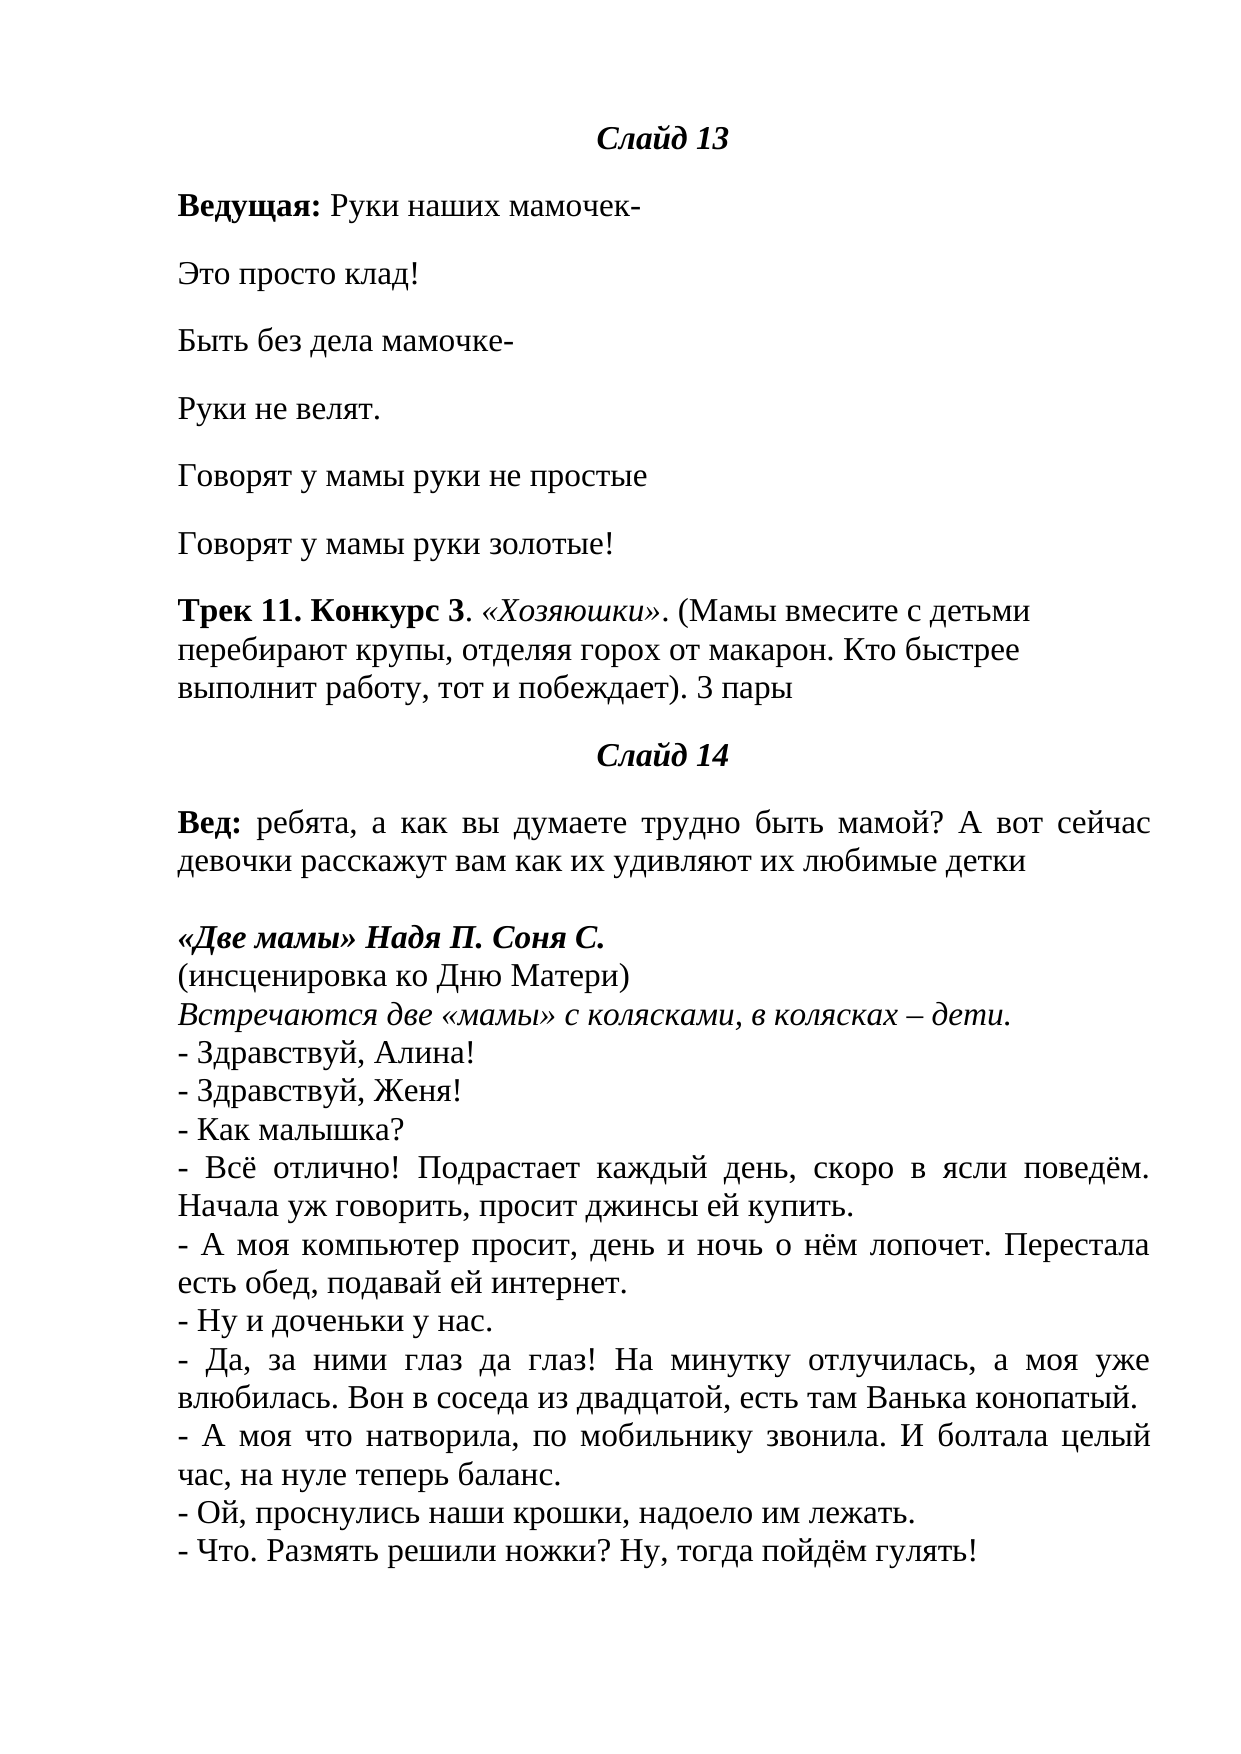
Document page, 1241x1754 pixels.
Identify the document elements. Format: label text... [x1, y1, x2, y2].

text Слайд 13 [177, 118, 1152, 156]
text - Ой, проснулись наши крошки, надоело им лежать. [177, 1492, 1152, 1531]
text - Что. Размять решили ножки? Ну, тогда пойдём гулять! [177, 1531, 1152, 1569]
text Встречаются две «мамы» с колясками, в колясках – дети. [177, 994, 1152, 1032]
text «Две мамы» Надя П. Соня С. [177, 917, 1152, 956]
text Трек 11. Конкурс 3. «Хозяюшки». (Мамы вмесите с детьми перебирают крупы, отделяя горох от макарон. Кто быстрее выполнит работу, тот и побеждает). 3 пары [177, 591, 1152, 706]
text Руки не велят. [177, 388, 1152, 426]
text Слайд 14 [177, 735, 1152, 773]
text - Всё отлично! Подрастает каждый день, скоро в ясли поведём. Начала уж говорить, просит джинсы ей купить. [177, 1147, 1152, 1224]
text Говорят у мамы руки золотые! [177, 523, 1152, 561]
text Говорят у мамы руки не простые [177, 456, 1152, 494]
text Ведущая: Руки наших мамочек- [177, 186, 1152, 224]
text - Здравствуй, Алина! [177, 1032, 1152, 1071]
text - А моя что натворила, по мобильнику звонила. И болтала целый час, на нуле теперь баланс. [177, 1416, 1152, 1492]
text Вед: ребята, а как вы думаете трудно быть мамой? А вот сейчас девочки расскажут вам как их удивляют их любимые детки [177, 802, 1152, 879]
text - Здравствуй, Женя! [177, 1071, 1152, 1109]
text - Да, за ними глаз да глаз! На минутку отлучилась, а моя уже влюбилась. Вон в соседа из двадцатой, есть там Ванька конопатый. [177, 1339, 1152, 1416]
text - А моя компьютер просит, день и ночь о нём лопочет. Перестала есть обед, подавай ей интернет. [177, 1224, 1152, 1301]
text Быть без дела мамочке- [177, 321, 1152, 359]
text Это просто клад! [177, 253, 1152, 291]
text (инсценировка ко Дню Матери) [177, 956, 1152, 994]
text - Как малышка? [177, 1109, 1152, 1147]
text - Ну и доченьки у нас. [177, 1301, 1152, 1339]
